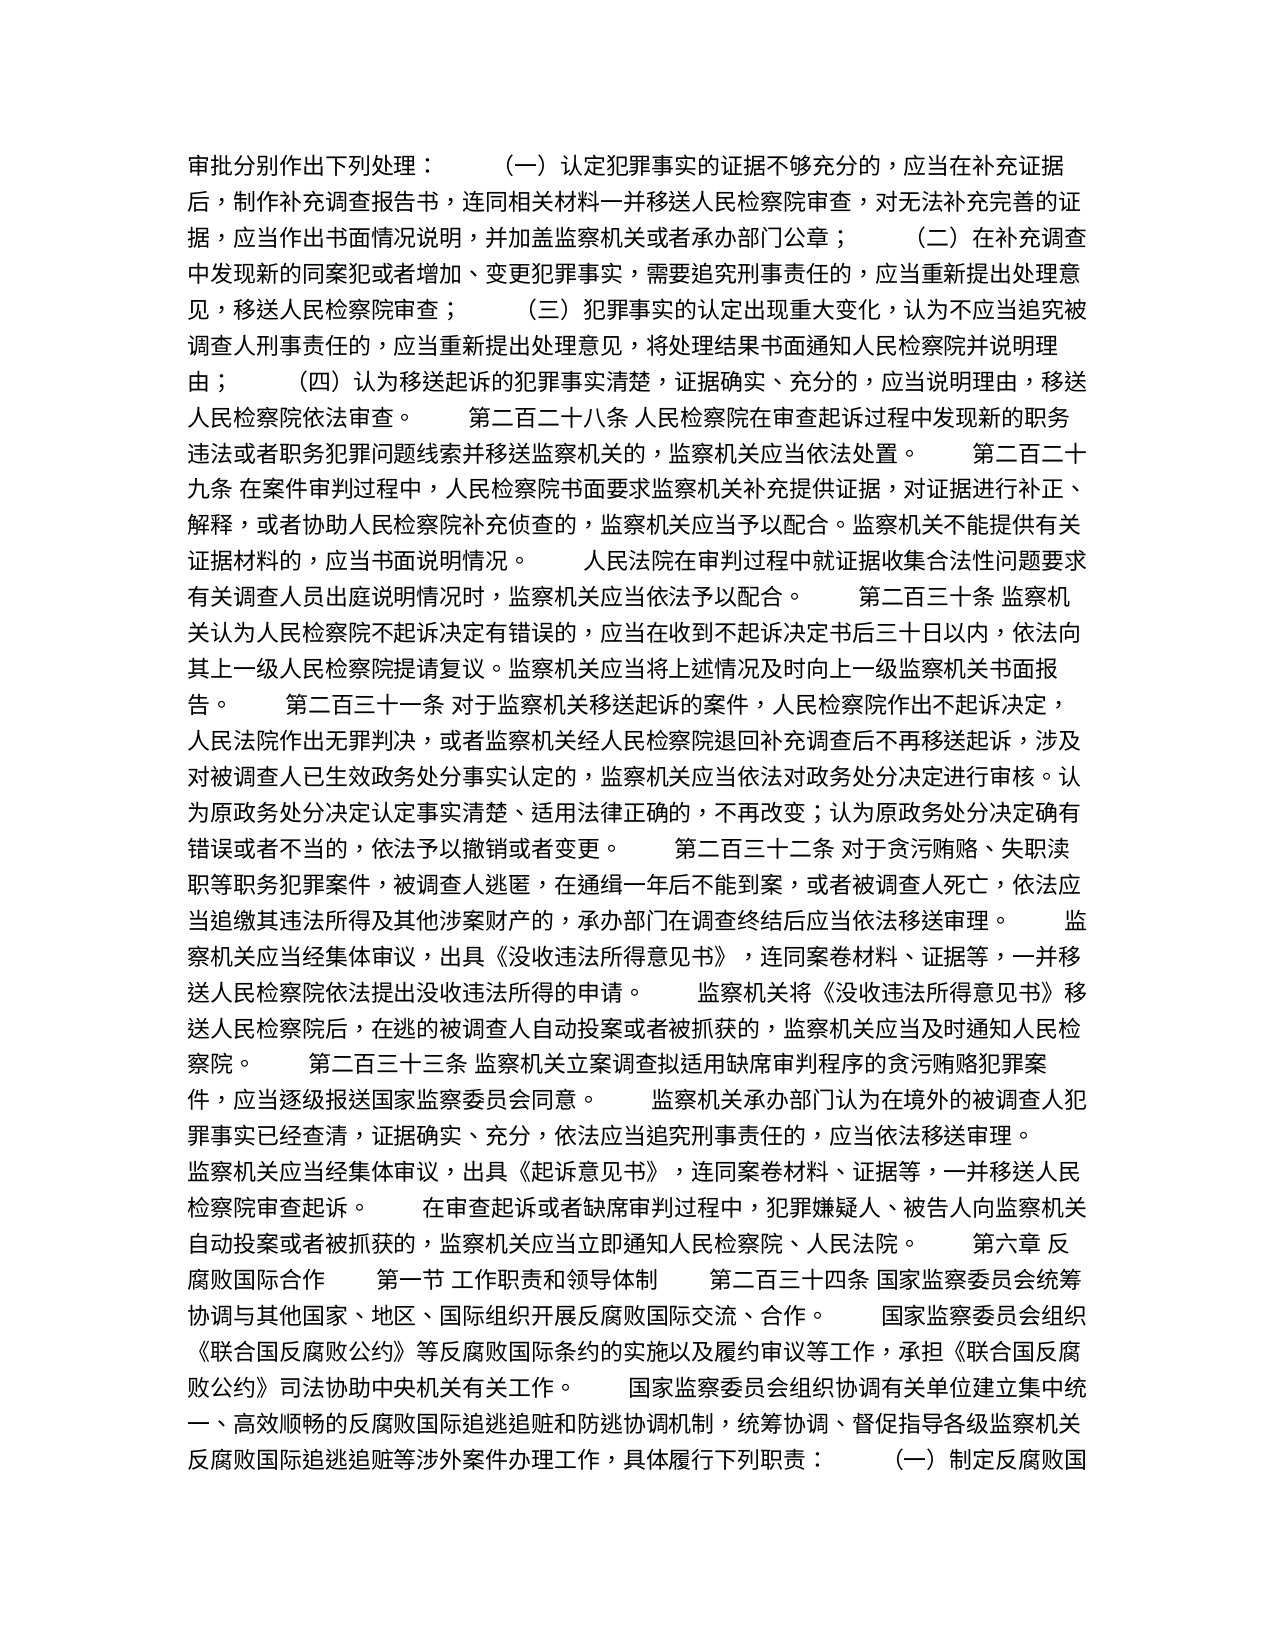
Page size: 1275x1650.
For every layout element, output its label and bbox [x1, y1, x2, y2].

text [187, 150, 1087, 1475]
